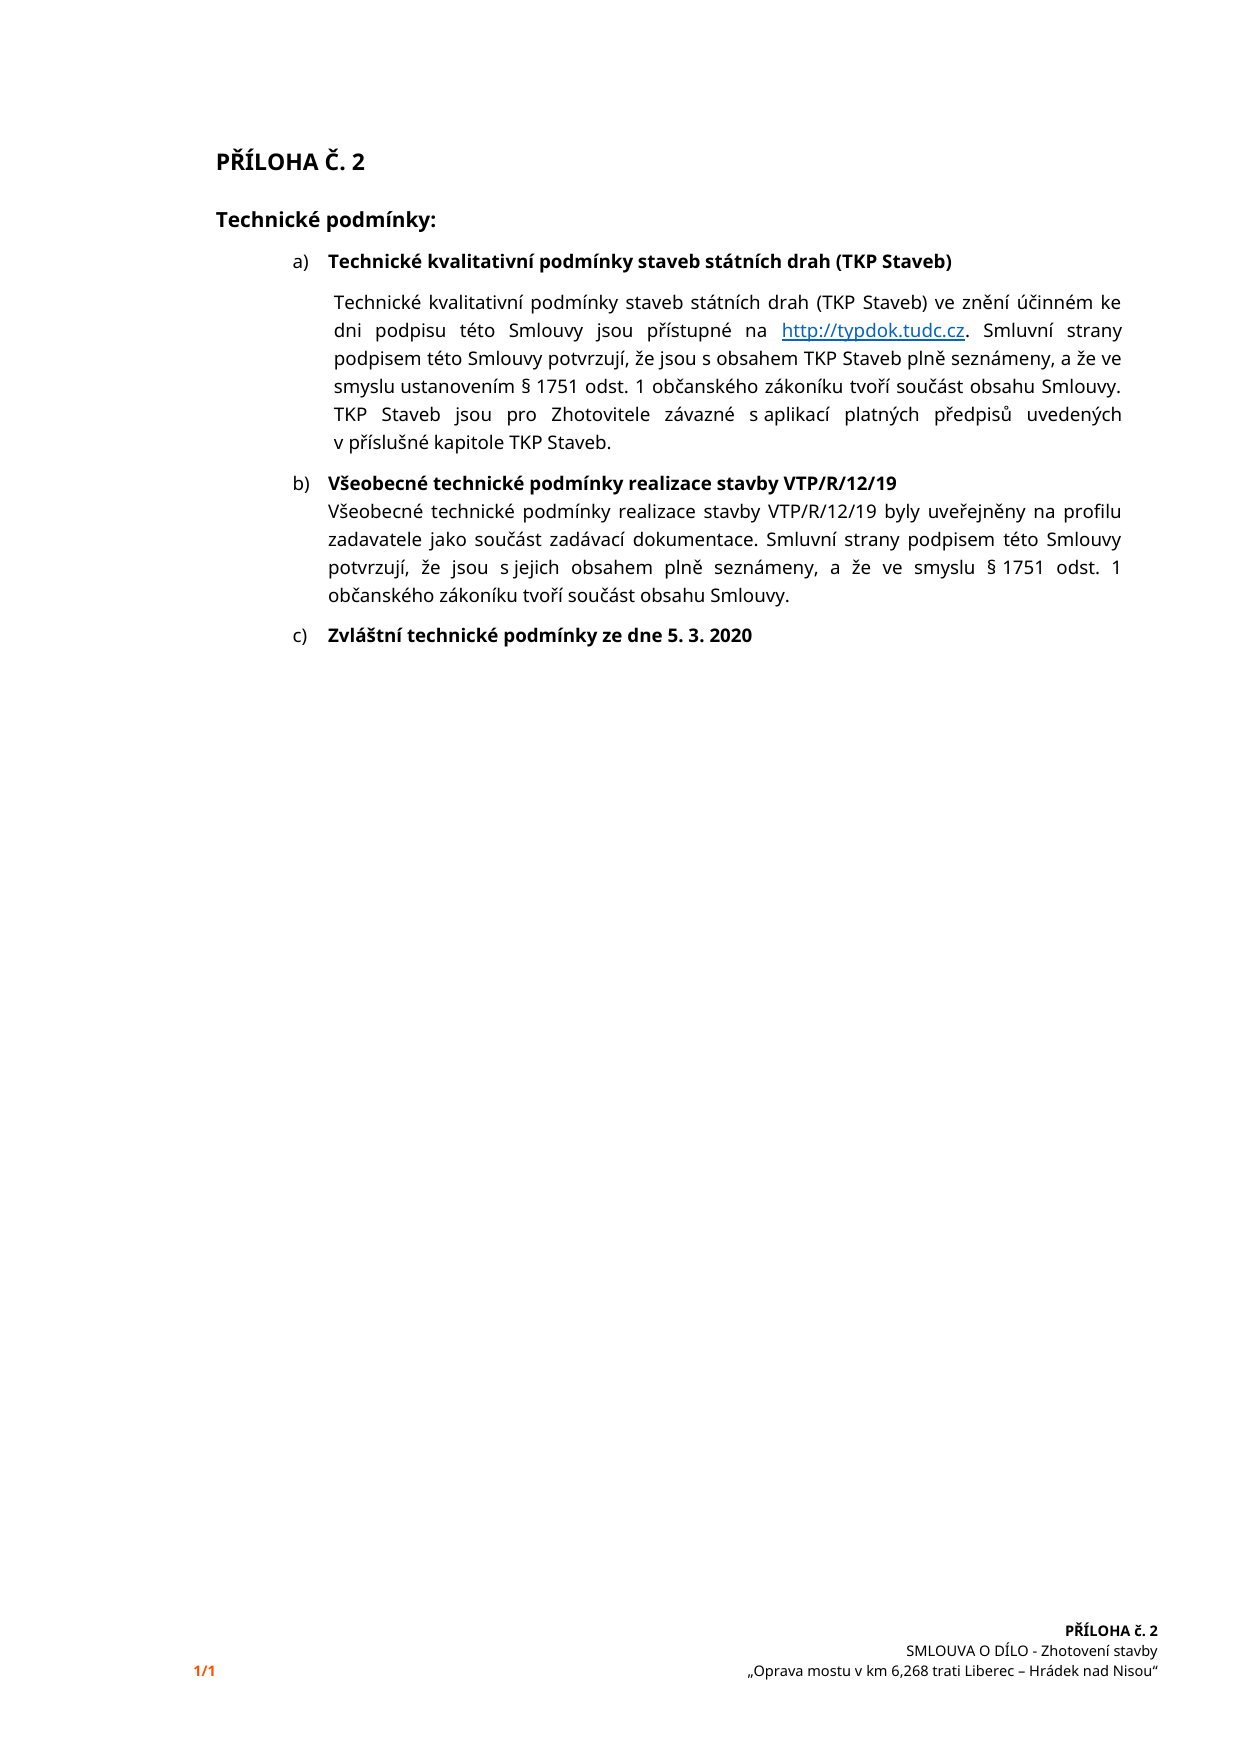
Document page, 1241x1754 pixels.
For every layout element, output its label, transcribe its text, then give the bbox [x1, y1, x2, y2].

text Technické podmínky: [216, 205, 1122, 233]
text Technické kvalitativní podmínky staveb státních drah (TKP Staveb) ve znění účinném ke dni podpisu této Smlouvy jsou přístupné na http://typdok.tudc.cz. Smluvní strany podpisem této Smlouvy potvrzují, že jsou s obsahem TKP Staveb plně seznámeny, a že ve smyslu ustanovením § 1751 odst. 1 občanského zákoníku tvoří součást obsahu Smlouvy. TKP Staveb jsou pro Zhotovitele závazné s aplikací platných předpisů uvedených v příslušné kapitole TKP Staveb. [334, 289, 1122, 455]
list Všeobecné technické podmínky realizace stavby VTP/R/12/19 [292, 470, 1122, 495]
list Zvláštní technické podmínky ze dne 5. 3. 2020 [292, 622, 1122, 648]
list Technické kvalitativní podmínky staveb státních drah (TKP Staveb) [292, 249, 1122, 274]
list Všeobecné technické podmínky realizace stavby VTP/R/12/19 byly uveřejněny na profilu zadavatele jako součást zadávací dokumentace. Smluvní strany podpisem této Smlouvy potvrzují, že jsou s jejich obsahem plně seznámeny, a že ve smyslu § 1751 odst. 1 občanského zákoníku tvoří součást obsahu Smlouvy. [328, 498, 1122, 607]
text Příloha č. 2 [216, 146, 1122, 177]
